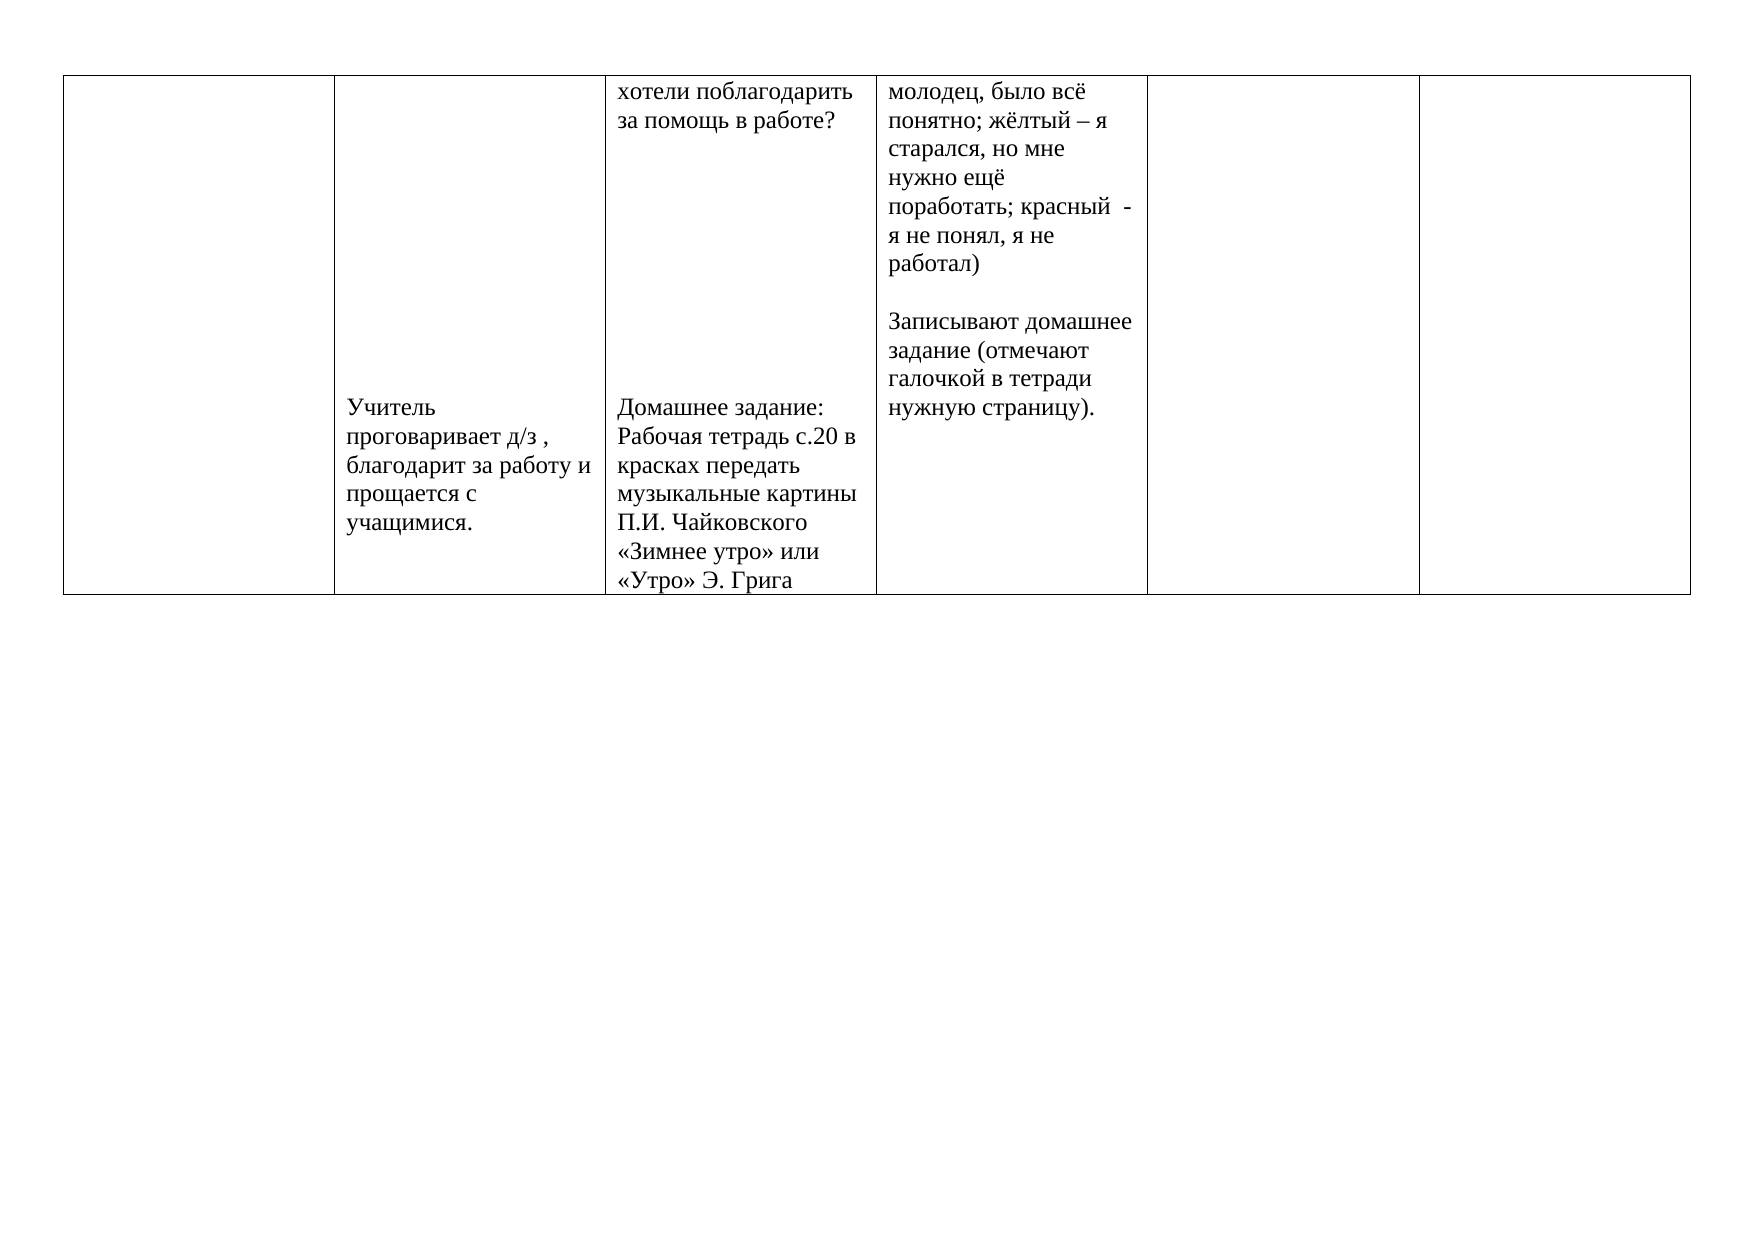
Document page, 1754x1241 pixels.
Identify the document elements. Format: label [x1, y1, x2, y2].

table_cell [606, 76, 876, 593]
table_cell [877, 76, 1147, 593]
table_cell [1420, 76, 1690, 593]
table_cell [335, 76, 605, 593]
table_cell [64, 76, 334, 593]
table_cell [1148, 76, 1419, 593]
